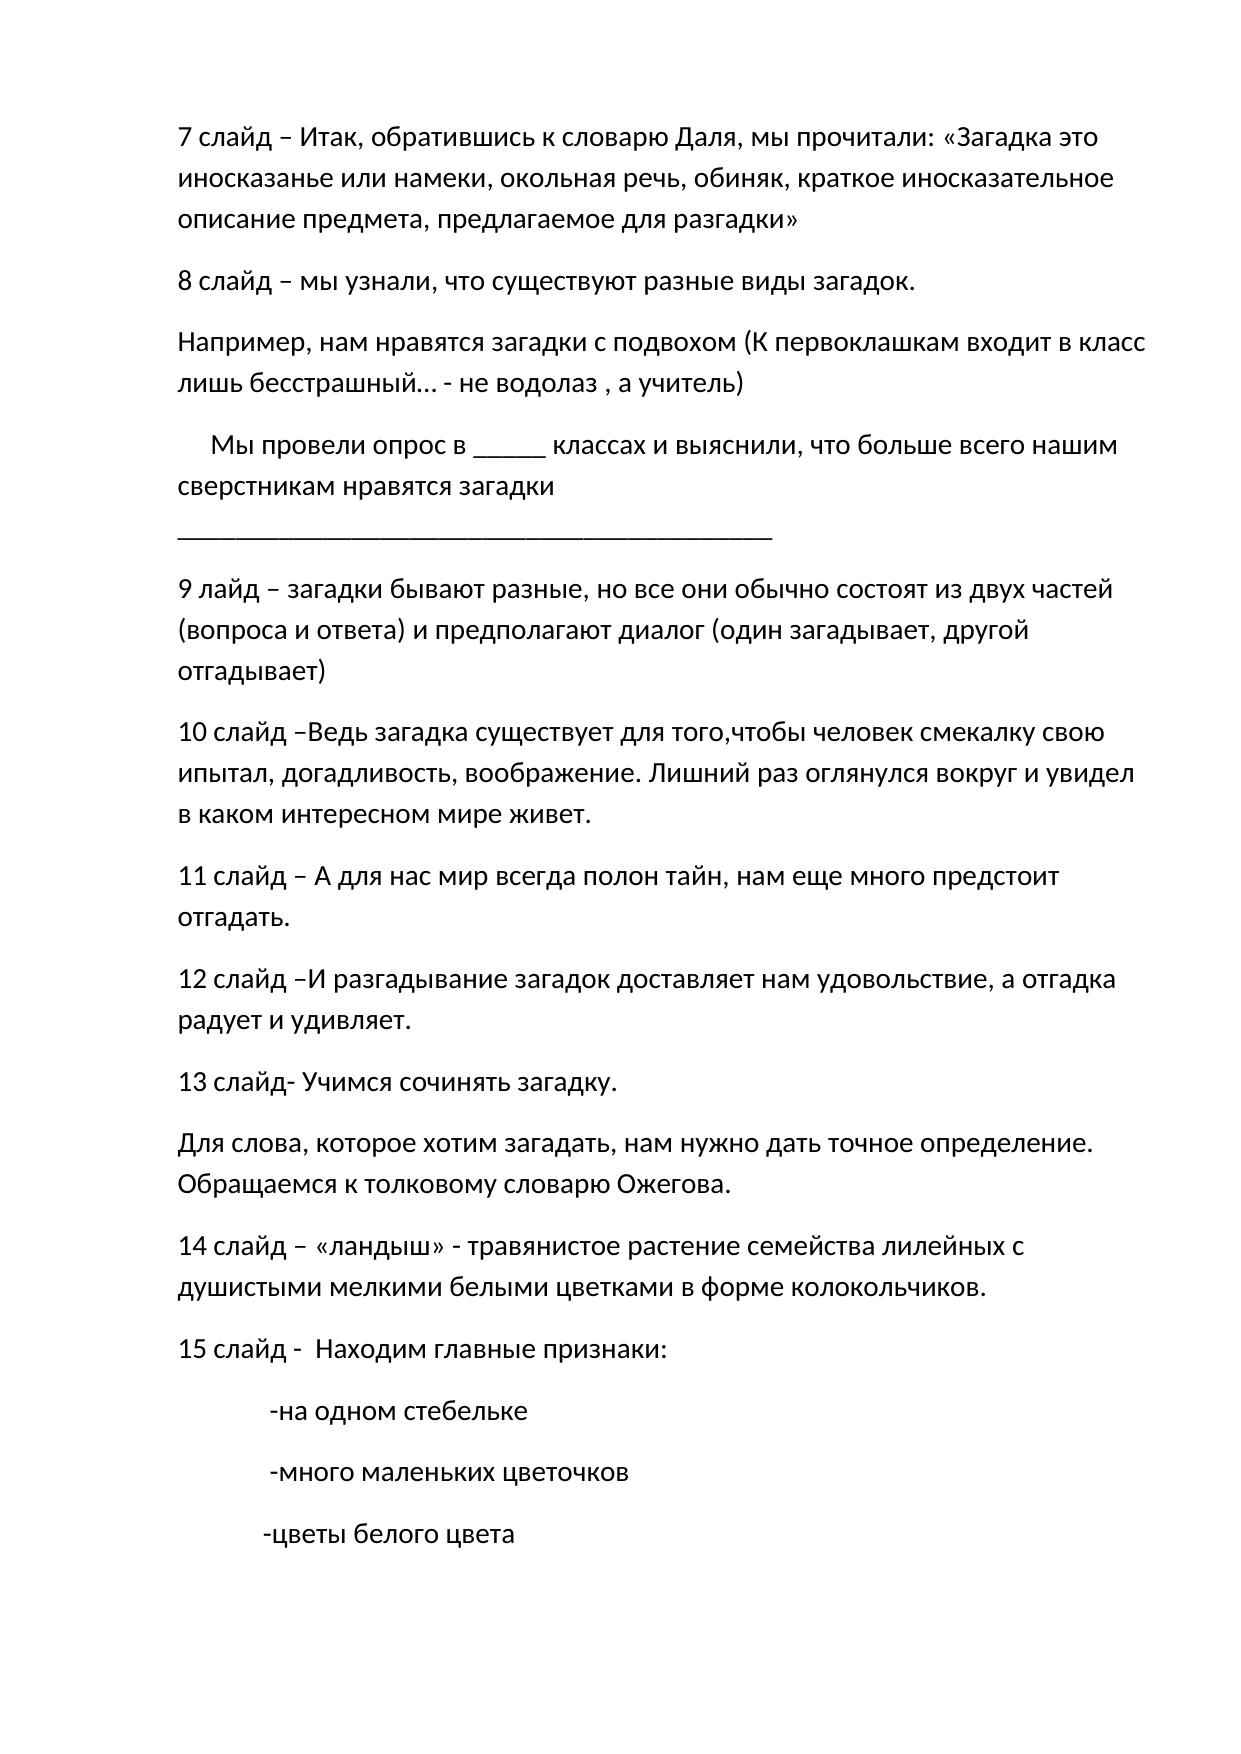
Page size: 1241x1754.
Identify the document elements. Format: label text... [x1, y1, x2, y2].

text 12 слайд –И разгадывание загадок доставляет нам удовольствие, а отгадка радует и удивляет. [177, 960, 1152, 1036]
text 7 слайд – Итак, обратившись к словарю Даля, мы прочитали: «Загадка это иносказанье или намеки, окольная речь, обиняк, краткое иносказательное описание предмета, предлагаемое для разгадки» [177, 118, 1152, 236]
text 8 слайд – мы узнали, что существуют разные виды загадок. [177, 262, 1152, 297]
text 13 слайд- Учимся сочинять загадку. [177, 1063, 1152, 1098]
text -много маленьких цветочков [177, 1453, 1152, 1489]
text 9 лайд – загадки бывают разные, но все они обычно состоят из двух частей (вопроса и ответа) и предполагают диалог (один загадывает, другой отгадывает) [177, 570, 1152, 687]
text -на одном стебельке [177, 1392, 1152, 1427]
text 14 слайд – «ландыш» - травянистое растение семейства лилейных с душистыми мелкими белыми цветками в форме колокольчиков. [177, 1227, 1152, 1304]
text 15 слайд - Находим главные признаки: [177, 1330, 1152, 1365]
text Для слова, которое хотим загадать, нам нужно дать точное определение. Обращаемся к толковому словарю Ожегова. [177, 1124, 1152, 1201]
text 10 слайд –Ведь загадка существует для того,чтобы человек смекалку свою ипытал, догадливость, воображение. Лишний раз оглянулся вокруг и увидел в каком интересном мире живет. [177, 713, 1152, 831]
text Мы провели опрос в _____ классах и выяснили, что больше всего нашим сверстникам нравятся загадки _________________________________________ [177, 426, 1152, 544]
text -цветы белого цвета [177, 1515, 1152, 1551]
text Например, нам нравятся загадки с подвохом (К первоклашкам входит в класс лишь бесстрашный… - не водолаз , а учитель) [177, 323, 1152, 400]
text 11 слайд – А для нас мир всегда полон тайн, нам еще много предстоит отгадать. [177, 857, 1152, 934]
